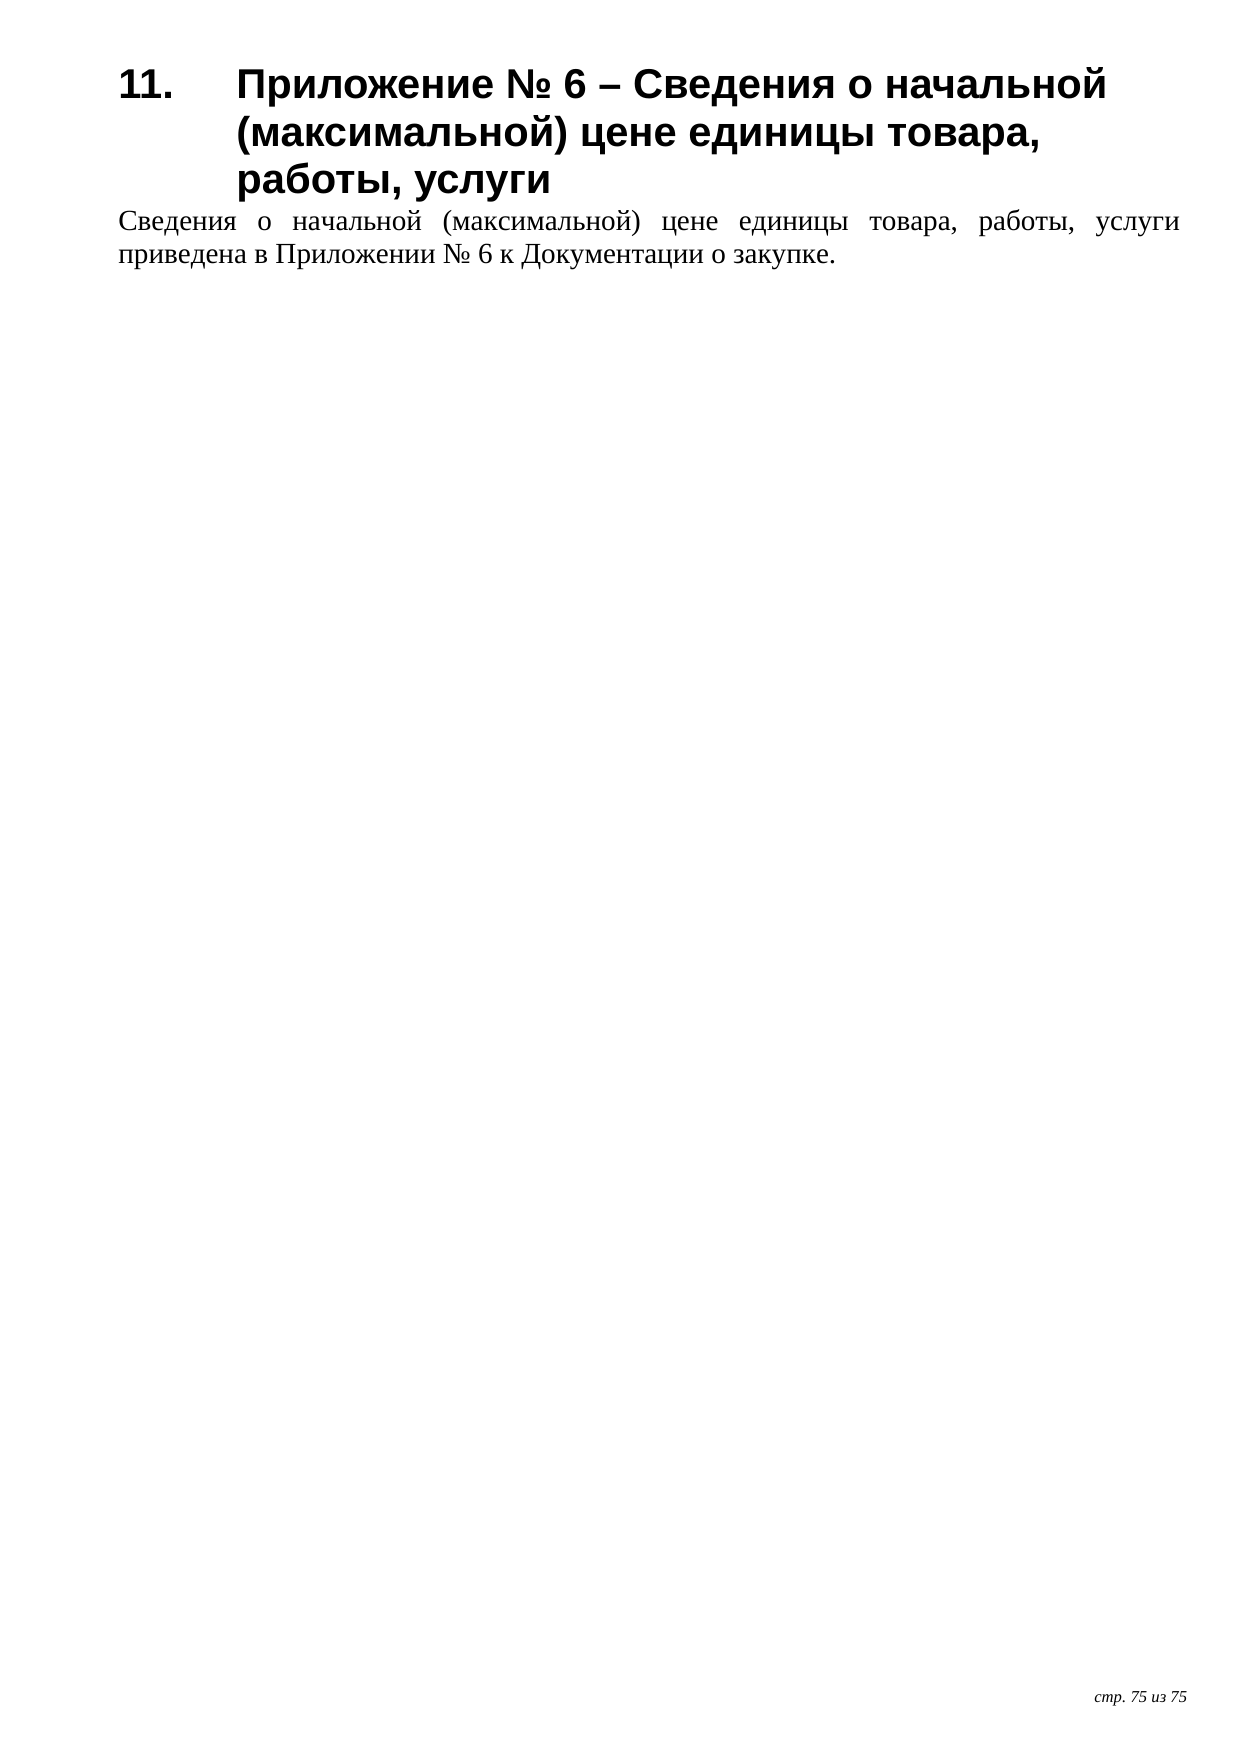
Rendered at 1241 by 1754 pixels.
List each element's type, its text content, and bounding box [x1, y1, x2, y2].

text Сведения о начальной (максимальной) цене единицы товара, работы, услуги приведена в Приложении № 6 к Документации о закупке. [118, 203, 1181, 270]
subtitle Приложение № 6 – Сведения о начальной (максимальной) цене единицы товара, работы, услуги [118, 59, 1181, 203]
